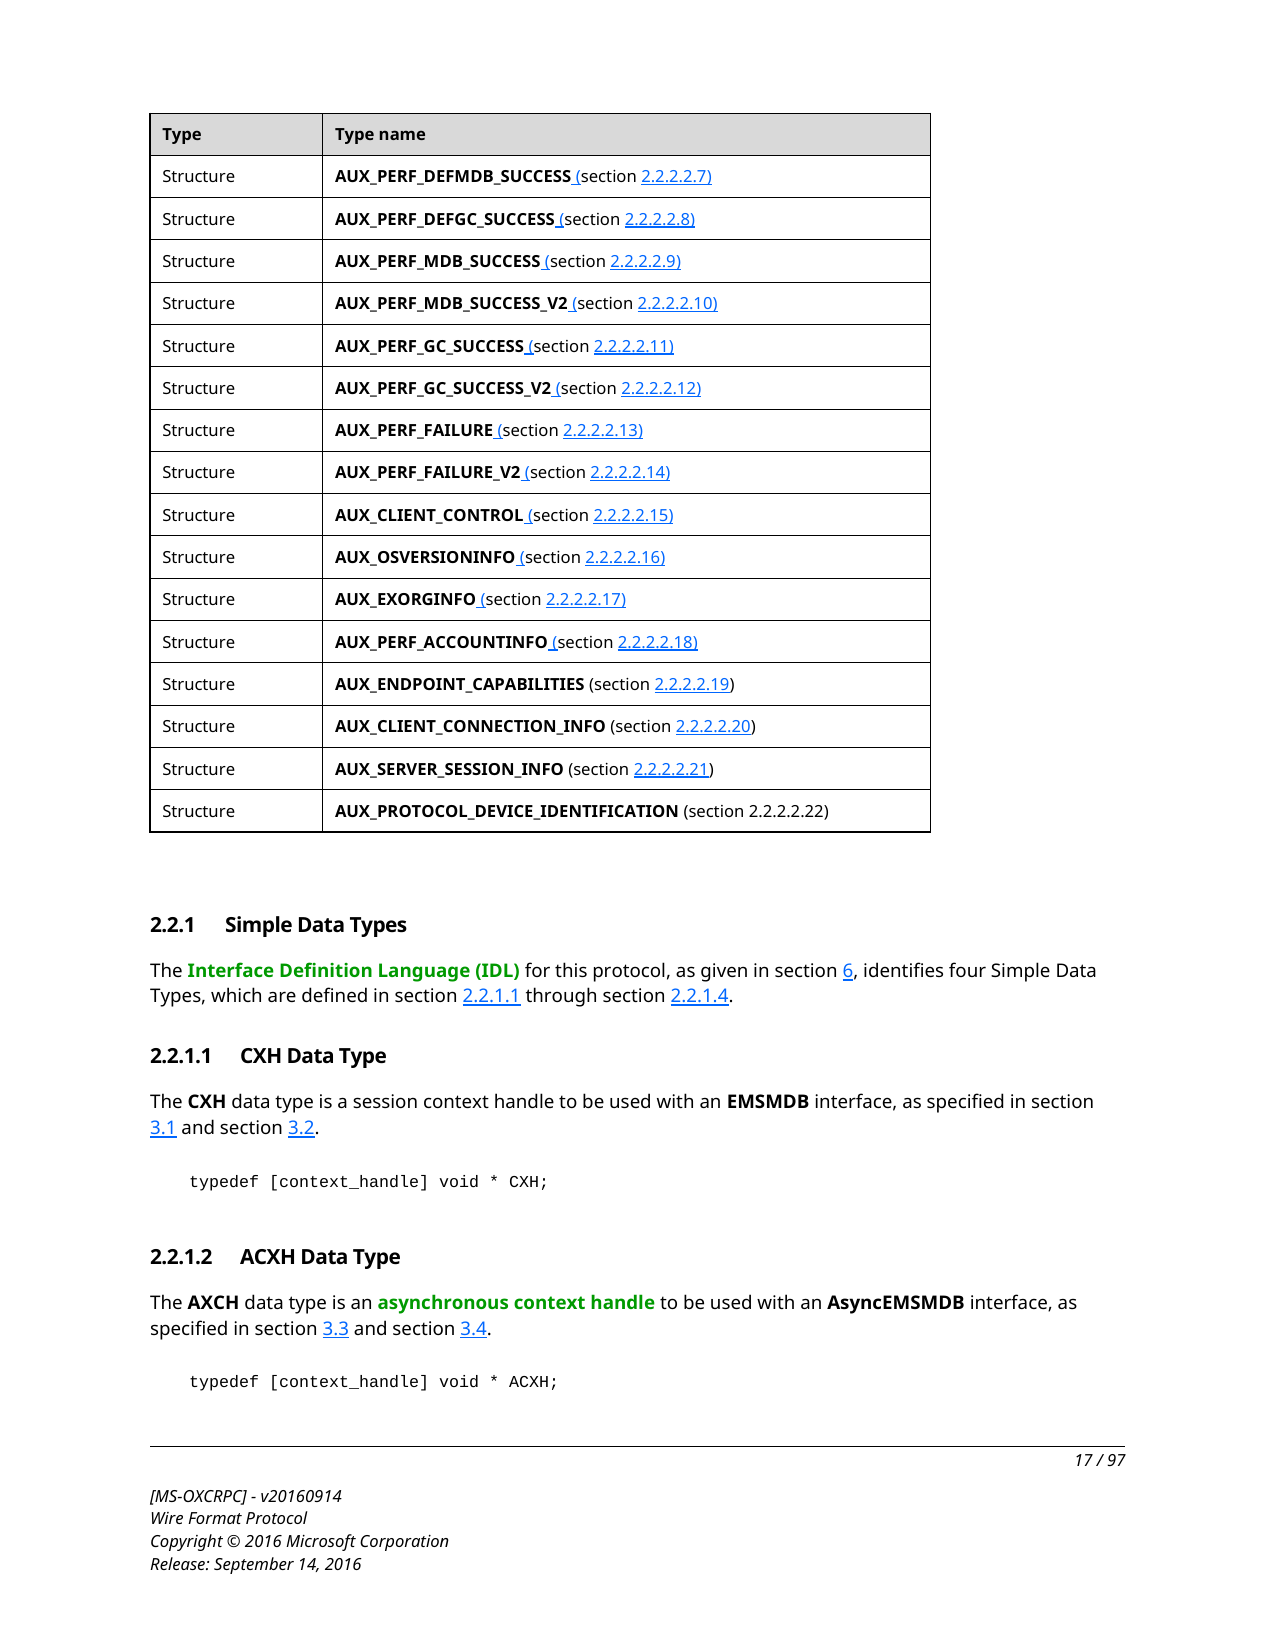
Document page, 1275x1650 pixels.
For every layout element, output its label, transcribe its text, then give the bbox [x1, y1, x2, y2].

table_cell AUX_PROTOCOL_DEVICE_IDENTIFICATION (section 2.2.2.2.22) [323, 790, 930, 831]
table_cell AUX_PERF_GC_SUCCESS (section 2.2.2.2.11) [323, 325, 930, 366]
subtitle Simple Data Types [150, 910, 1125, 938]
table_cell AUX_PERF_FAILURE (section 2.2.2.2.13) [323, 410, 930, 451]
table_cell Structure [151, 748, 322, 789]
table_cell AUX_PERF_MDB_SUCCESS_V2 (section 2.2.2.2.10) [323, 283, 930, 324]
text The Interface Definition Language (IDL) for this protocol, as given in section 6, identifies four Simple Data Types, which are defined in section 2.2.1.1 through section 2.2.1.4. [150, 957, 1125, 1008]
table_cell Structure [151, 367, 322, 408]
subtitle ACXH Data Type [150, 1242, 1125, 1271]
table_cell AUX_PERF_DEFGC_SUCCESS (section 2.2.2.2.8) [323, 198, 930, 239]
table_cell Structure [151, 621, 322, 662]
table_header Type name [323, 114, 930, 155]
table_cell Structure [151, 536, 322, 578]
table_cell AUX_OSVERSIONINFO (section 2.2.2.2.16) [323, 536, 930, 578]
table_cell Structure [151, 198, 322, 239]
table_header Type [151, 114, 322, 155]
table_cell Structure [151, 790, 322, 831]
table_cell AUX_PERF_FAILURE_V2 (section 2.2.2.2.14) [323, 452, 930, 493]
table_cell Structure [151, 325, 322, 366]
table_cell Structure [151, 240, 322, 282]
table_cell AUX_PERF_GC_SUCCESS_V2 (section 2.2.2.2.12) [323, 367, 930, 408]
text The CXH data type is a session context handle to be used with an EMSMDB interface, as specified in section 3.1 and section 3.2. [150, 1089, 1125, 1140]
table_cell Structure [151, 579, 322, 620]
table_cell AUX_PERF_DEFMDB_SUCCESS (section 2.2.2.2.7) [323, 156, 930, 197]
text The AXCH data type is an asynchronous context handle to be used with an AsyncEMSMDB interface, as specified in section 3.3 and section 3.4. [150, 1289, 1125, 1340]
table_cell Structure [151, 452, 322, 493]
subtitle CXH Data Type [150, 1042, 1125, 1070]
table_cell Structure [151, 494, 322, 535]
table_cell Structure [151, 410, 322, 451]
text typedef [context_handle] void * ACXH; [175, 1365, 1137, 1403]
table_cell AUX_PERF_ACCOUNTINFO (section 2.2.2.2.18) [323, 621, 930, 662]
table_cell AUX_PERF_MDB_SUCCESS (section 2.2.2.2.9) [323, 240, 930, 282]
table_cell Structure [151, 663, 322, 704]
table_cell AUX_CLIENT_CONTROL (section 2.2.2.2.15) [323, 494, 930, 535]
table_cell Structure [151, 706, 322, 747]
text typedef [context_handle] void * CXH; [175, 1165, 1137, 1202]
table_cell AUX_CLIENT_CONNECTION_INFO (section 2.2.2.2.20) [323, 706, 930, 747]
table_cell AUX_EXORGINFO (section 2.2.2.2.17) [323, 579, 930, 620]
table_cell Structure [151, 156, 322, 197]
table_cell Structure [151, 283, 322, 324]
table_cell AUX_ENDPOINT_CAPABILITIES (section 2.2.2.2.19) [323, 663, 930, 704]
table_cell AUX_SERVER_SESSION_INFO (section 2.2.2.2.21) [323, 748, 930, 789]
